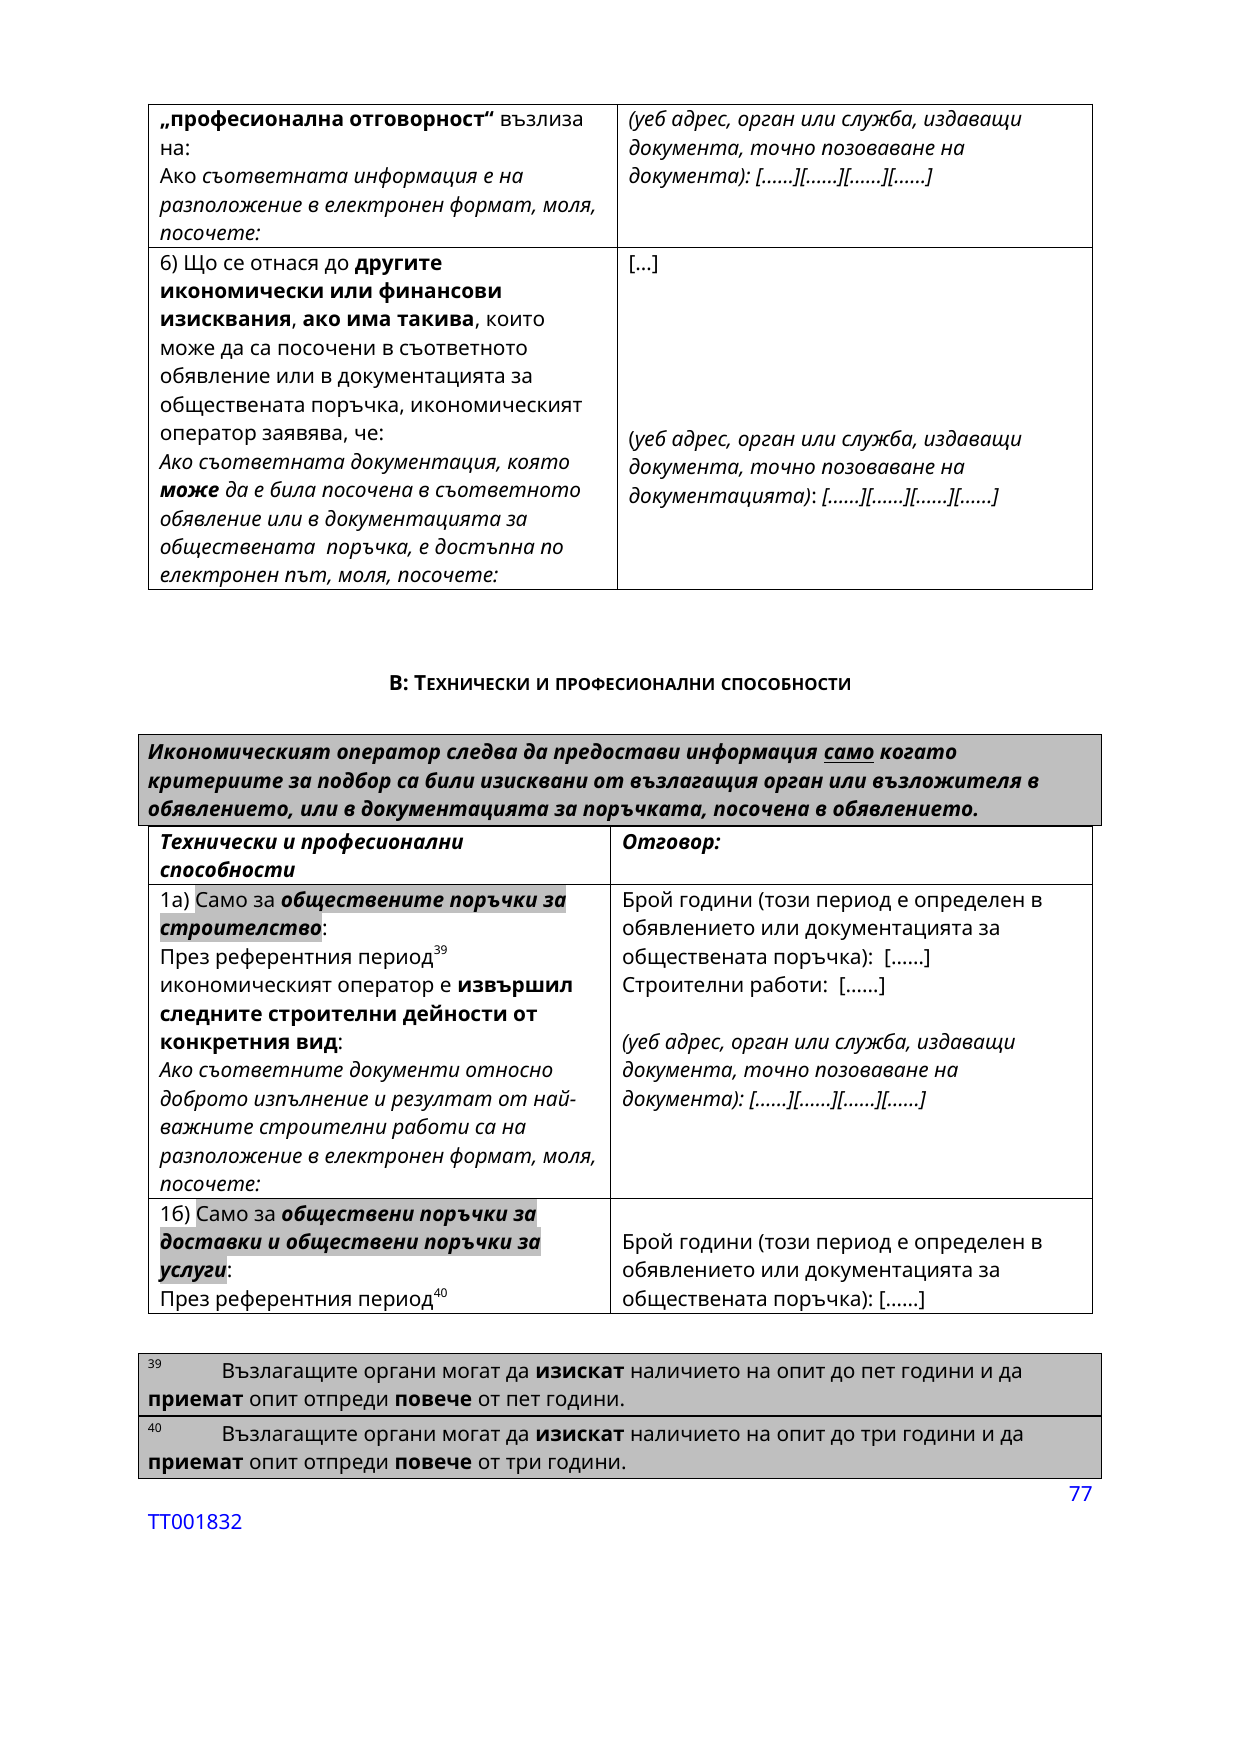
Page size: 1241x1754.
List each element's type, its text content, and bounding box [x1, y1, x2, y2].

table_cell Брой години (този период е определен в обявлението или документацията за обществената поръчка): [……] Строителни работи: [……] (уеб адрес, орган или служба, издаващи документа, точно позоваване на документа): [……][……][……][……] [611, 885, 1092, 1198]
text Икономическият оператор следва да предостави информация само когато критериите за подбор са били изисквани от възлагащия орган или възложителя в обявлението, или в документацията за поръчката, посочена в обявлението. [139, 735, 1101, 825]
table_cell […] (уеб адрес, орган или служба, издаващи документа, точно позоваване на документацията): [……][……][……][……] [618, 248, 1092, 589]
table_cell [149, 1199, 610, 1312]
table_cell 5) Застрахователната сума по неговата застрахователна полица за риска „професионална отговорност“ възлиза на: Ако съответната информация е на разположение в електронен формат, моля, посочете: [149, 105, 617, 247]
text В: Технически и професионални способности [148, 668, 1092, 697]
table_header Технически и професионални способности [149, 827, 610, 884]
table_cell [611, 1199, 1092, 1312]
table_cell 6) Що се отнася до другите икономически или финансови изисквания, ако има такива, които може да са посочени в съответното обявление или в документацията за обществената поръчка, икономическият оператор заявява, че: Ако съответната документация, която може да е била посочена в съответното обявление или в документацията за обществената поръчка, е достъпна по електронен път, моля, посочете: [149, 248, 617, 589]
table_header Отговор: [611, 827, 1092, 884]
table_cell 1а) Само за обществените поръчки за строителство: През референтния период икономическият оператор е извършил следните строителни дейности от конкретния вид: Ако съответните документи относно доброто изпълнение и резултат от най-важните строителни работи са на разположение в електронен формат, моля, посочете: [149, 885, 610, 1198]
table_cell [……],[……][…]валута (уеб адрес, орган или служба, издаващи документа, точно позоваване на документа): [……][……][……][……] [618, 105, 1092, 247]
